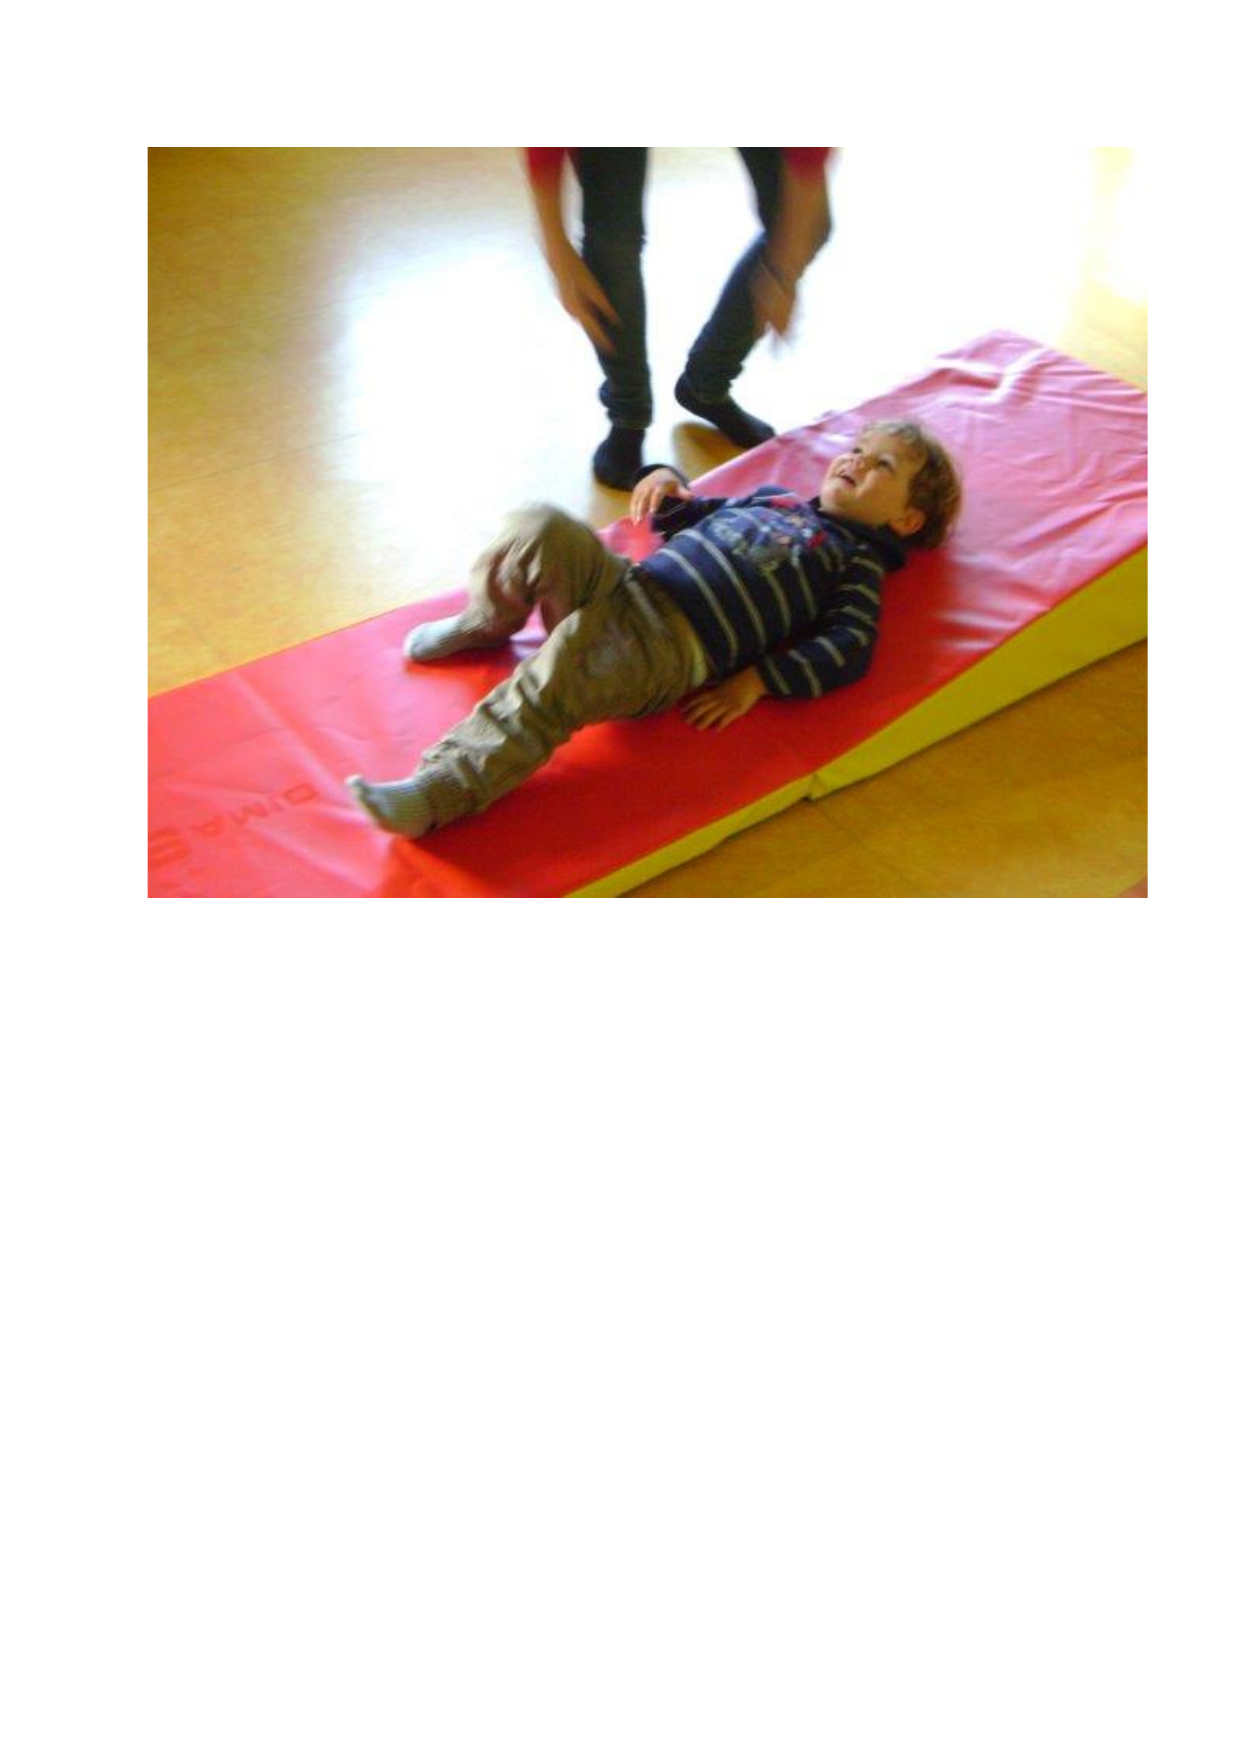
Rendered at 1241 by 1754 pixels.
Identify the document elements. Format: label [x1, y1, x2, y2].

picture [147, 147, 1148, 898]
